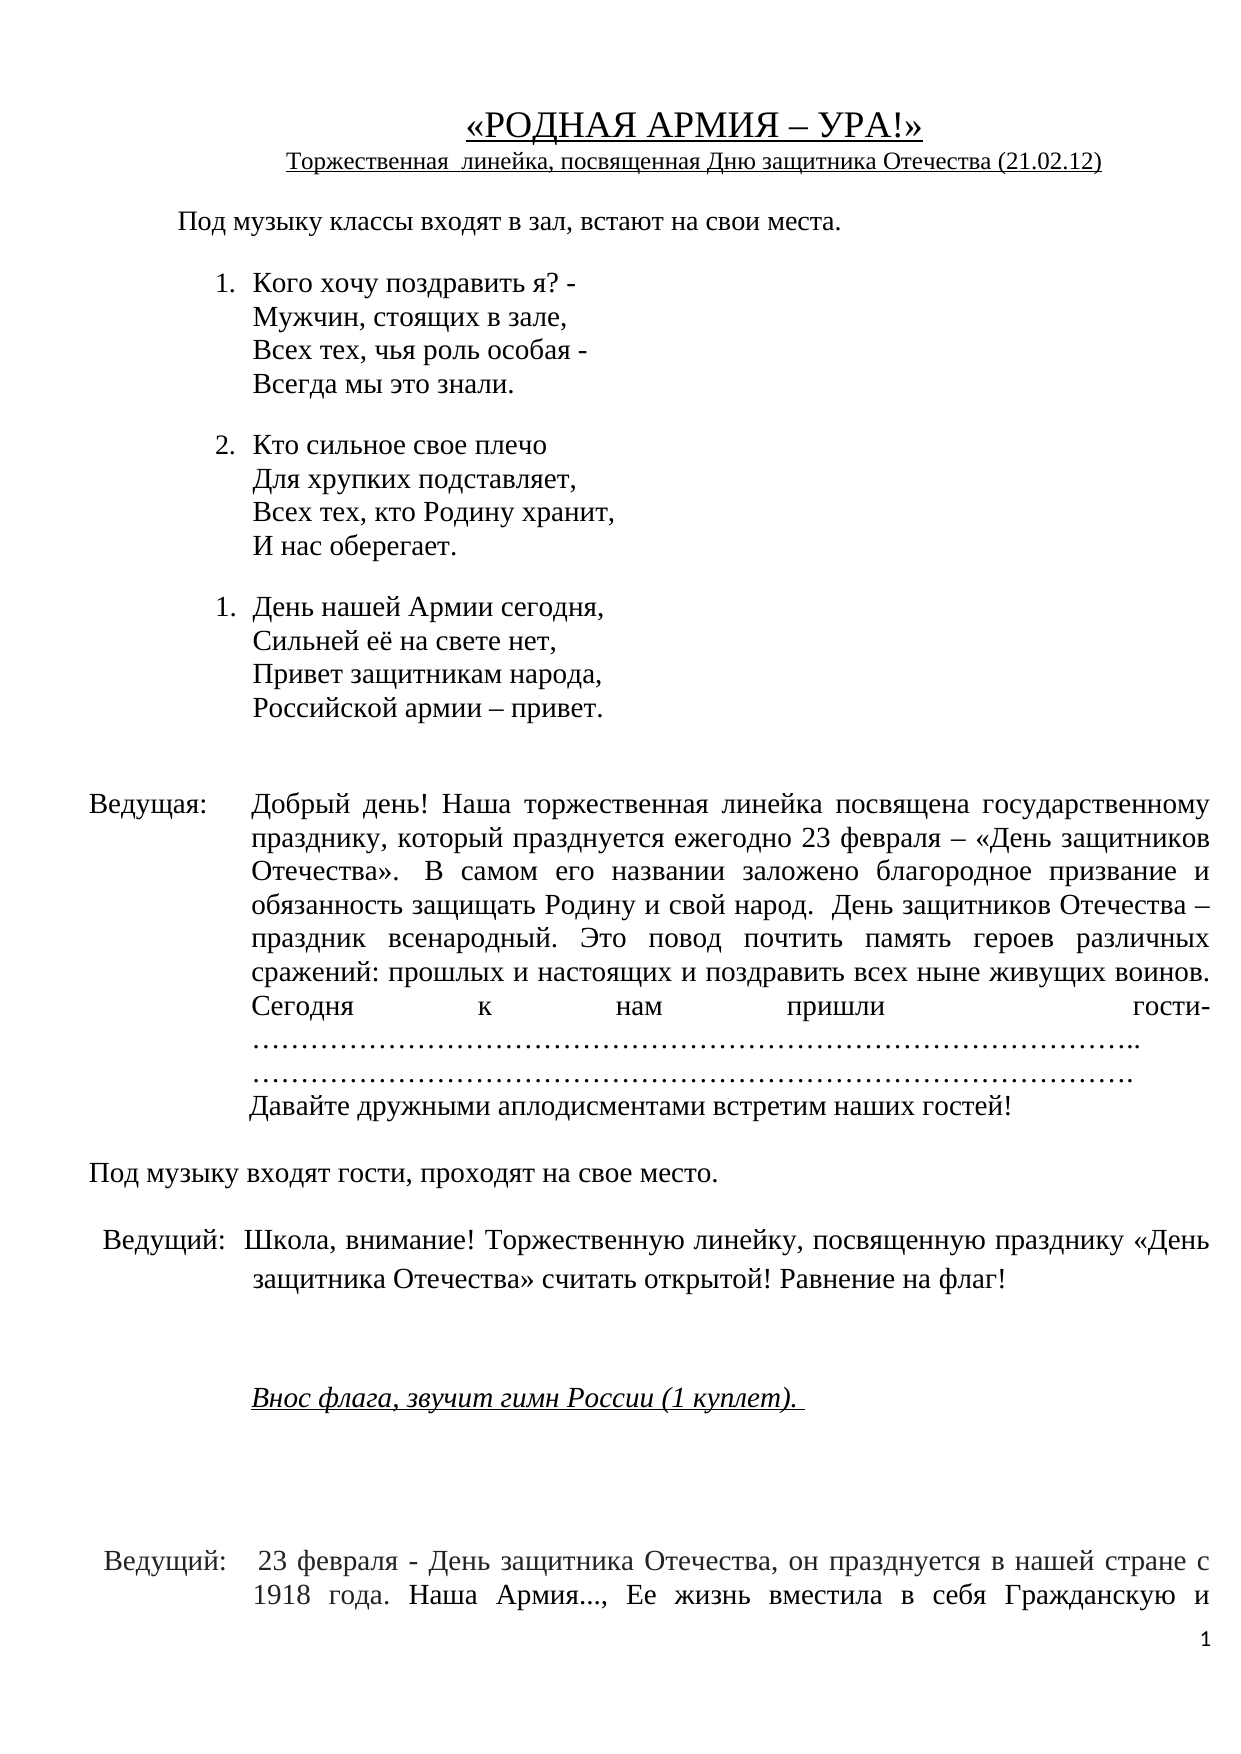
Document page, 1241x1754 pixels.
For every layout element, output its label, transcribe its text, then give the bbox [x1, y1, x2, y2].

list Под музыку входят гости, проходят на свое место. [88, 1155, 1211, 1189]
list День нашей Армии сегодня, Сильней её на свете нет, Привет защитникам народа, Российской армии – привет. [215, 589, 1211, 724]
text Внос флага, звучит гимн России (1 куплет). [177, 1380, 1211, 1413]
text Под музыку классы входят в зал, встают на свои места. [177, 204, 1211, 236]
list Кого хочу поздравить я? - Мужчин, стоящих в зале, Всех тех, чья роль особая - Всегда мы это знали. [215, 265, 1211, 427]
text Торжественная линейка, посвященная Дню защитника Отечества (21.02.12) [177, 146, 1211, 174]
text Ведущий: Школа, внимание! Торжественную линейку, посвященную празднику «День защитника Отечества» считать открытой! Равнение на флаг! [102, 1222, 1211, 1294]
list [103, 1543, 1211, 1610]
list Ведущая: Добрый день! Наша торжественная линейка посвящена государственному празднику, который празднуется ежегодно 23 февраля – «День защитников Отечества». В самом его названии заложено благородное призвание и обязанность защищать Родину и свой народ. День защитников Отечества – праздник всенародный. Это повод почтить память героев различных сражений: прошлых и настоящих и поздравить всех ныне живущих воинов. Сегодня к нам пришли гости- ………………………………………………………………………………..………………………………………………………………………………. [88, 786, 1211, 1088]
text «РОДНАЯ АРМИЯ – УРА!» [177, 103, 1211, 146]
list Кто сильное свое плечо Для хрупких подставляет, Всех тех, кто Родину хранит, И нас оберегает. [215, 427, 1211, 589]
list Давайте дружными аплодисментами встретим наших гостей! [88, 1088, 1211, 1122]
